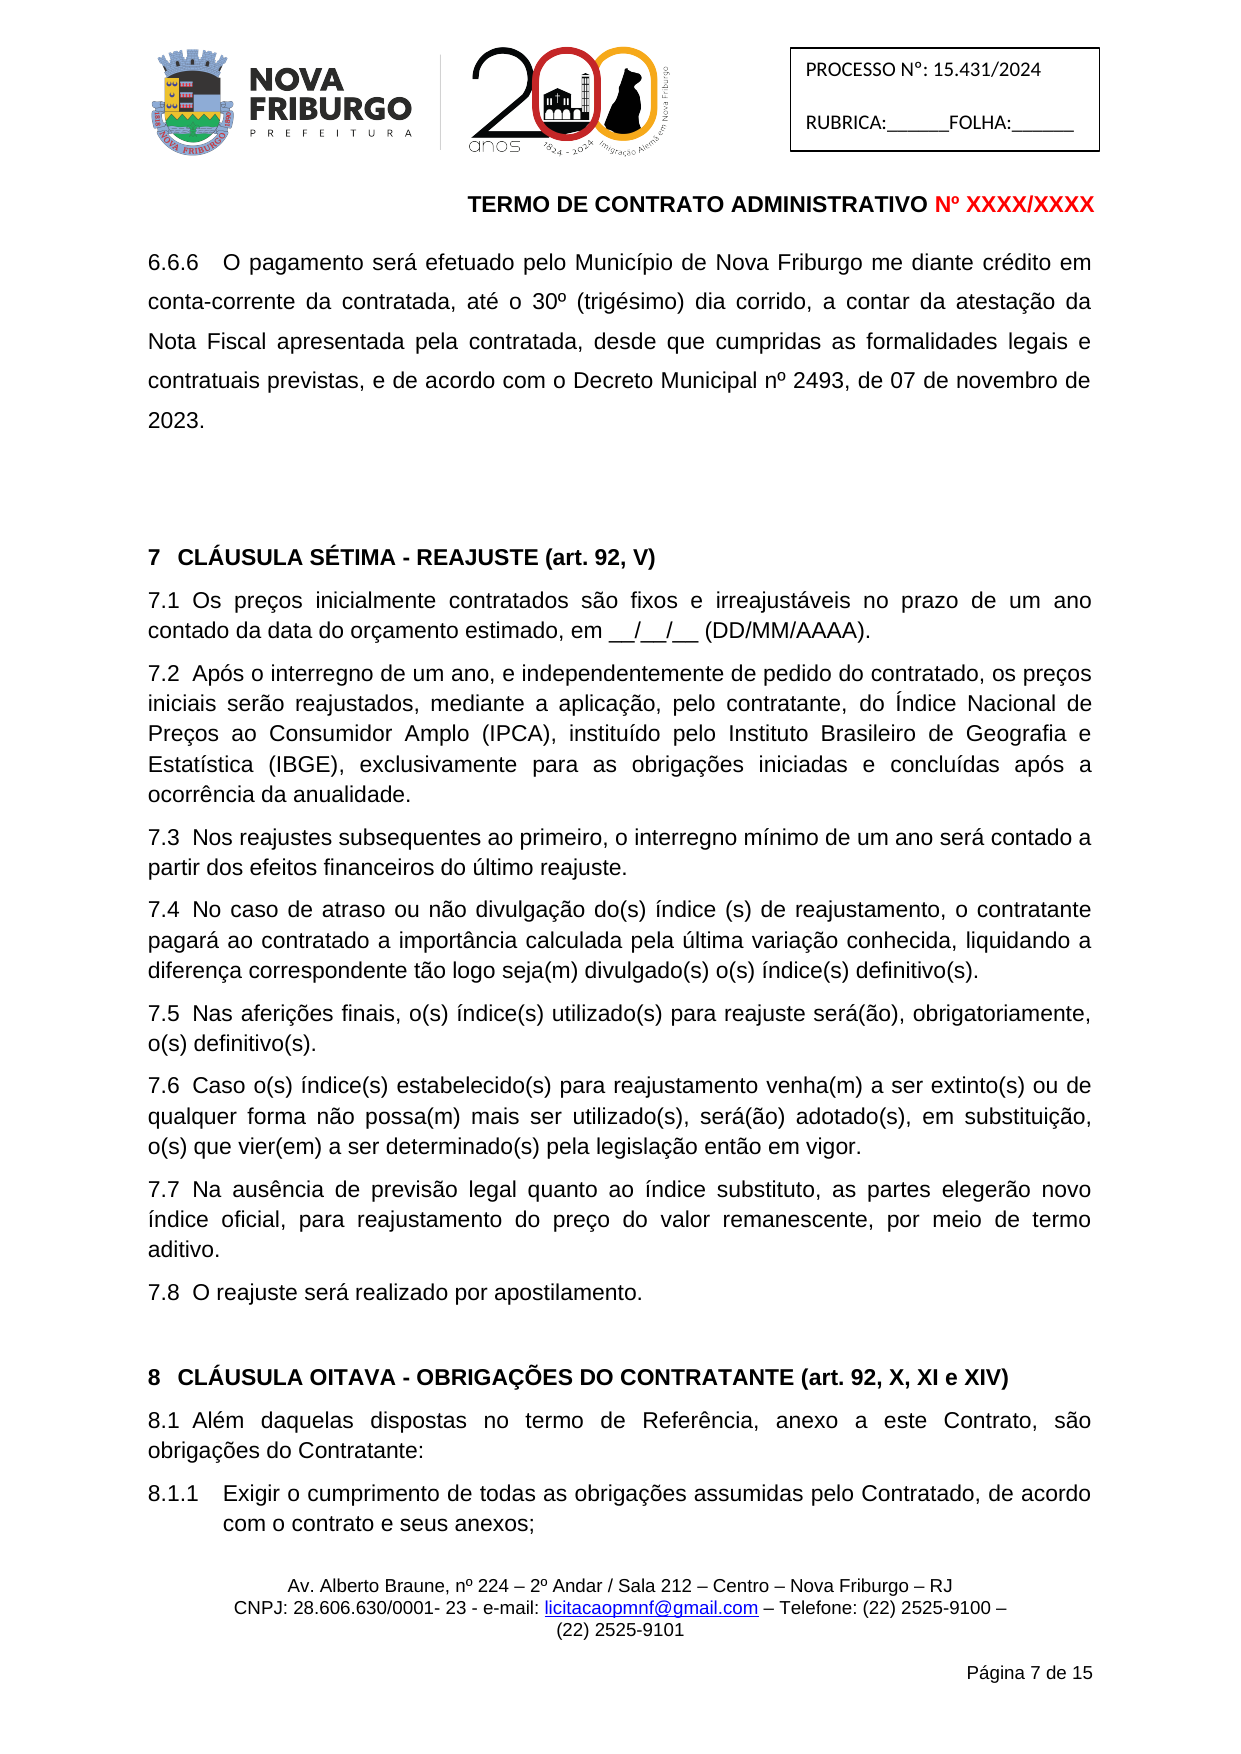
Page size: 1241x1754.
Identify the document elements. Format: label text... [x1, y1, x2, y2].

list Caso o(s) índice(s) estabelecido(s) para reajustamento venha(m) a ser extinto(s) ou de qualquer forma não possa(m) mais ser utilizado(s), será(ão) adotado(s), em substituição, o(s) que vier(em) a ser determinado(s) pela legislação então em vigor. [148, 1072, 1092, 1159]
list O reajuste será realizado por apostilamento. [148, 1279, 1092, 1305]
picture [124, 14, 702, 185]
list Exigir o cumprimento de todas as obrigações assumidas pelo Contratado, de acordo com o contrato e seus anexos; [148, 1480, 1092, 1536]
list O pagamento será efetuado pelo Município de Nova Friburgo me diante crédito em conta-corrente da contratada, até o 30º (trigésimo) dia corrido, a contar da atestação da Nota Fiscal apresentada pela contratada, desde que cumpridas as formalidades legais e contratuais previstas, e de acordo com o Decreto Municipal nº 2493, de 07 de novembro de 2023. [148, 249, 1092, 433]
list CLÁUSULA OITAVA - OBRIGAÇÕES DO CONTRATANTE (art. 92, X, XI e XIV) [148, 1364, 1092, 1391]
list Os preços inicialmente contratados são fixos e irreajustáveis no prazo de um ano contado da data do orçamento estimado, em __/__/__ (DD/MM/AAAA). [148, 587, 1092, 644]
list Após o interregno de um ano, e independentemente de pedido do contratado, os preços iniciais serão reajustados, mediante a aplicação, pelo contratante, do Índice Nacional de Preços ao Consumidor Amplo (IPCA), instituído pelo Instituto Brasileiro de Geografia e Estatística (IBGE), exclusivamente para as obrigações iniciadas e concluídas após a ocorrência da anualidade. [148, 660, 1092, 807]
list Além daquelas dispostas no termo de Referência, anexo a este Contrato, são obrigações do Contratante: [148, 1407, 1092, 1463]
list Nos reajustes subsequentes ao primeiro, o interregno mínimo de um ano será contado a partir dos efeitos financeiros do último reajuste. [148, 823, 1092, 880]
list Na ausência de previsão legal quanto ao índice substituto, as partes elegerão novo índice oficial, para reajustamento do preço do valor remanescente, por meio de termo aditivo. [148, 1176, 1092, 1262]
list No caso de atraso ou não divulgação do(s) índice (s) de reajustamento, o contratante pagará ao contratado a importância calculada pela última variação conhecida, liquidando a diferença correspondente tão logo seja(m) divulgado(s) o(s) índice(s) definitivo(s). [148, 896, 1092, 983]
list CLÁUSULA SÉTIMA - REAJUSTE (art. 92, V) [148, 544, 1092, 571]
list Nas aferições finais, o(s) índice(s) utilizado(s) para reajuste será(ão), obrigatoriamente, o(s) definitivo(s). [148, 999, 1092, 1056]
